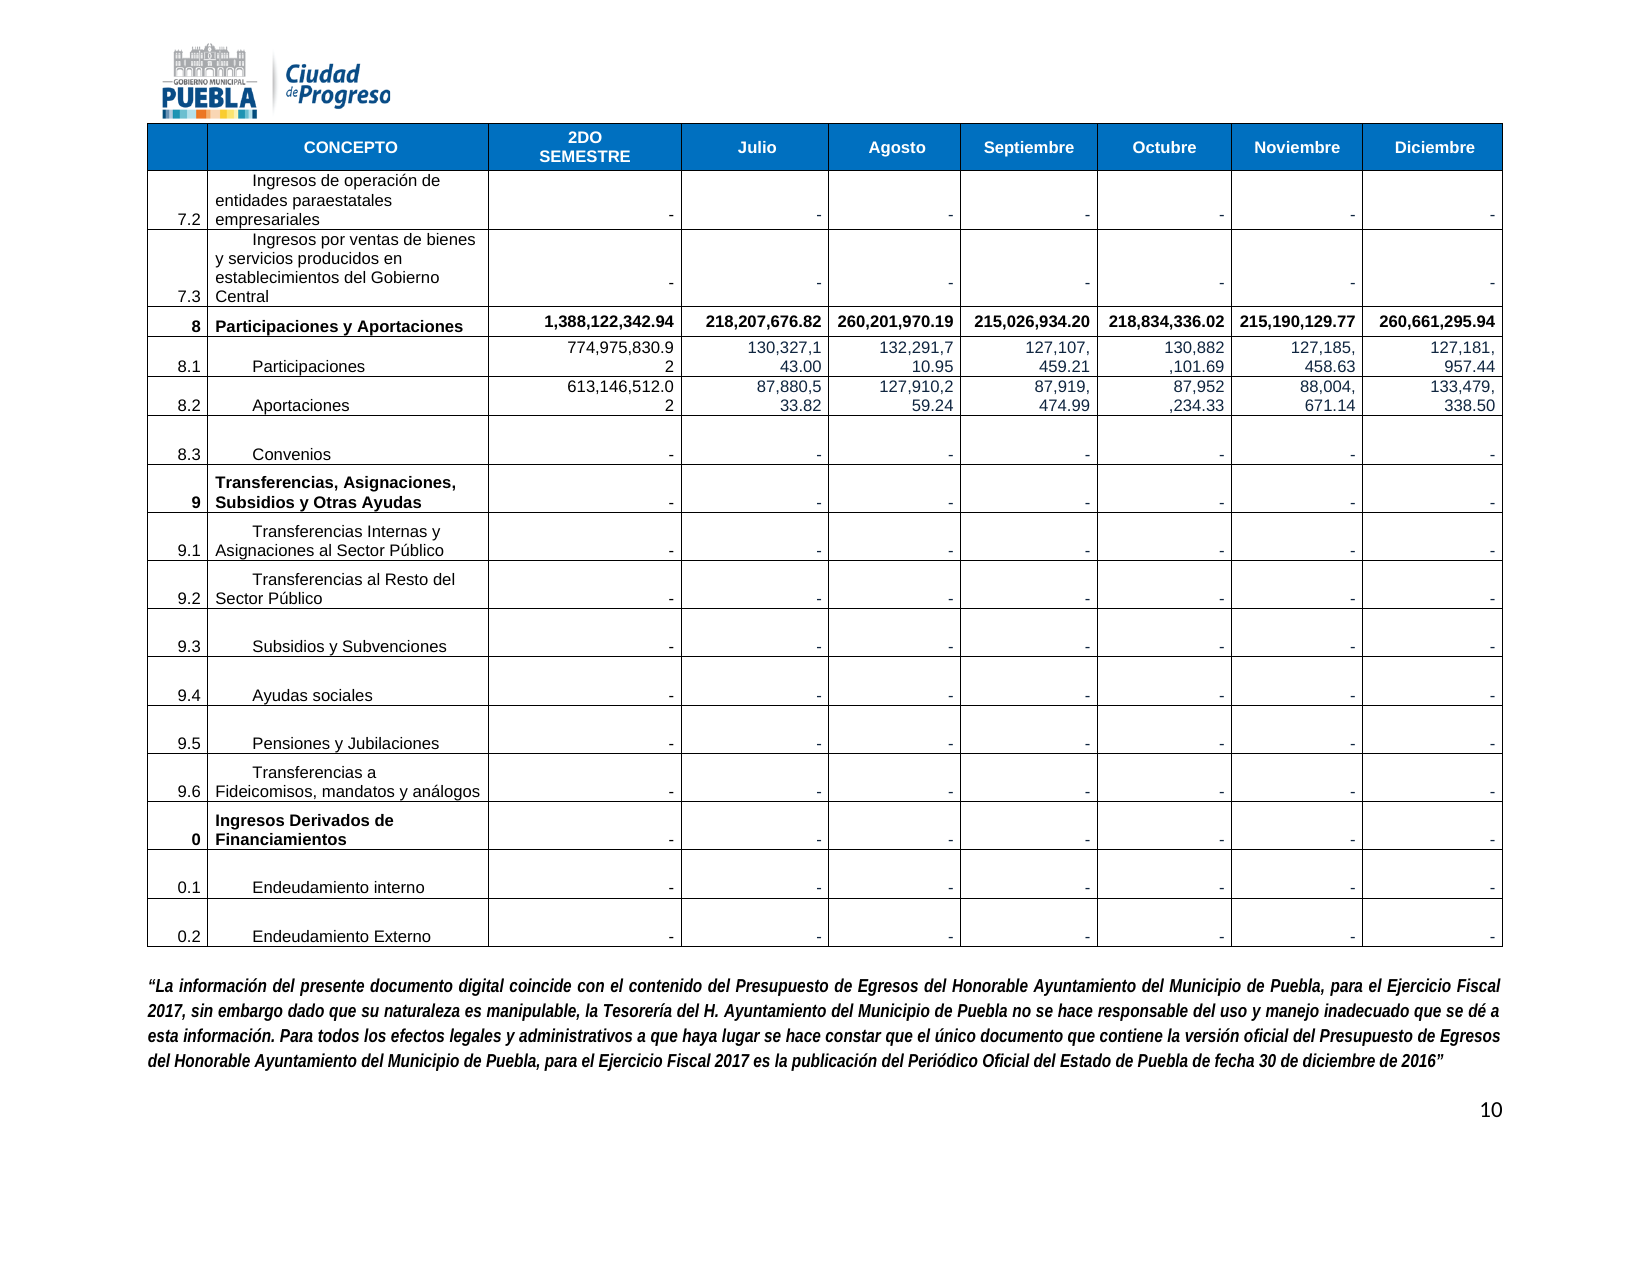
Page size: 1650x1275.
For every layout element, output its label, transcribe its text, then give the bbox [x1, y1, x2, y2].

table_cell 0.1 [148, 850, 207, 897]
table_cell - [682, 899, 828, 946]
table_cell 7.3 [148, 230, 207, 306]
table_cell Transferencias al Resto del Sector Público [208, 561, 488, 608]
table_cell 9.3 [148, 609, 207, 656]
table_cell - [1098, 657, 1231, 704]
table_cell - [489, 657, 681, 704]
table_cell - [682, 513, 828, 560]
table_cell - [1363, 416, 1502, 463]
table_header CONCEPTO [208, 124, 488, 170]
table_cell 215,026,934.20 [961, 307, 1097, 336]
table_cell - [489, 171, 681, 229]
table_cell 0 [148, 802, 207, 849]
table_cell Participaciones y Aportaciones [208, 307, 488, 336]
table_cell - [1098, 465, 1231, 512]
table_cell - [1363, 802, 1502, 849]
table_cell - [682, 230, 828, 306]
table_cell - [1232, 657, 1362, 704]
table_header Septiembre [961, 124, 1097, 170]
table_cell - [682, 561, 828, 608]
table_header Octubre [1098, 124, 1231, 170]
table_cell - [829, 899, 960, 946]
table_cell 87,952,234.33 [1098, 377, 1231, 415]
table_cell - [961, 561, 1097, 608]
table_cell Participaciones [208, 337, 488, 376]
table_header 2DO SEMESTRE [489, 124, 681, 170]
table_cell - [489, 754, 681, 801]
table_cell - [1098, 754, 1231, 801]
table_cell - [1232, 754, 1362, 801]
table_cell 774,975,830.92 [489, 337, 681, 376]
table_cell - [1232, 416, 1362, 463]
table_cell - [1232, 609, 1362, 656]
table_cell - [682, 802, 828, 849]
table_cell Transferencias, Asignaciones, Subsidios y Otras Ayudas [208, 465, 488, 512]
table_cell - [682, 416, 828, 463]
table_cell 218,207,676.82 [682, 307, 828, 336]
table_cell - [1098, 802, 1231, 849]
table_cell - [961, 657, 1097, 704]
table_cell - [682, 754, 828, 801]
table_cell 132,291,710.95 [829, 337, 960, 376]
table_cell - [1232, 561, 1362, 608]
table_cell - [829, 850, 960, 897]
table_cell Transferencias Internas y Asignaciones al Sector Público [208, 513, 488, 560]
table_cell 127,181,957.44 [1363, 337, 1502, 376]
table_cell - [1098, 561, 1231, 608]
table_cell - [1098, 899, 1231, 946]
table_cell Subsidios y Subvenciones [208, 609, 488, 656]
table_cell - [489, 230, 681, 306]
table_cell - [489, 416, 681, 463]
table_cell - [961, 899, 1097, 946]
table_cell - [1363, 899, 1502, 946]
table_cell 0.2 [148, 899, 207, 946]
table_header Diciembre [1363, 124, 1502, 170]
table_cell - [489, 609, 681, 656]
table_header Noviembre [1232, 124, 1362, 170]
table_cell - [961, 609, 1097, 656]
table_cell 7.2 [148, 171, 207, 229]
table_cell 127,107,459.21 [961, 337, 1097, 376]
table_cell - [1363, 706, 1502, 753]
table_cell 127,910,259.24 [829, 377, 960, 415]
table_cell - [489, 802, 681, 849]
table_cell 9.5 [148, 706, 207, 753]
table_cell - [829, 706, 960, 753]
table_cell 8 [148, 307, 207, 336]
table_cell 87,919,474.99 [961, 377, 1097, 415]
table_cell 9.2 [148, 561, 207, 608]
table_cell 260,201,970.19 [829, 307, 960, 336]
table_cell - [1098, 416, 1231, 463]
table_cell - [682, 171, 828, 229]
table_cell Ingresos Derivados de Financiamientos [208, 802, 488, 849]
table_cell 87,880,533.82 [682, 377, 828, 415]
table_cell Aportaciones [208, 377, 488, 415]
table_cell - [829, 609, 960, 656]
table_cell - [682, 850, 828, 897]
table_cell 8.2 [148, 377, 207, 415]
table_cell 218,834,336.02 [1098, 307, 1231, 336]
table_cell - [829, 754, 960, 801]
table_cell - [1098, 513, 1231, 560]
table_cell 260,661,295.94 [1363, 307, 1502, 336]
table_cell - [1098, 850, 1231, 897]
table_cell - [1098, 706, 1231, 753]
table_cell - [1098, 171, 1231, 229]
table_cell - [961, 171, 1097, 229]
table_header Agosto [829, 124, 960, 170]
table_cell - [1363, 513, 1502, 560]
table_cell - [961, 230, 1097, 306]
table_cell - [829, 513, 960, 560]
table_header Julio [682, 124, 828, 170]
table_cell - [829, 416, 960, 463]
table_cell 130,882,101.69 [1098, 337, 1231, 376]
table_cell - [489, 899, 681, 946]
table_cell - [829, 465, 960, 512]
table_cell Endeudamiento interno [208, 850, 488, 897]
table_cell - [1098, 230, 1231, 306]
table_cell 88,004,671.14 [1232, 377, 1362, 415]
table_cell - [1232, 706, 1362, 753]
table_cell - [961, 706, 1097, 753]
table_cell - [829, 561, 960, 608]
table_cell 127,185,458.63 [1232, 337, 1362, 376]
table_cell - [489, 561, 681, 608]
table_cell - [1363, 657, 1502, 704]
table_cell Ingresos por ventas de bienes y servicios producidos en establecimientos del Gobierno Central [208, 230, 488, 306]
table_cell 9 [148, 465, 207, 512]
table_cell - [489, 513, 681, 560]
table_cell - [961, 850, 1097, 897]
table_cell - [1232, 899, 1362, 946]
table_cell Transferencias a Fideicomisos, mandatos y análogos [208, 754, 488, 801]
table_cell - [1232, 230, 1362, 306]
table_cell 9.6 [148, 754, 207, 801]
table_cell 133,479,338.50 [1363, 377, 1502, 415]
table_cell - [1232, 171, 1362, 229]
table_cell - [961, 802, 1097, 849]
table_cell - [489, 465, 681, 512]
table_cell - [829, 230, 960, 306]
table_cell - [1363, 171, 1502, 229]
table_cell Pensiones y Jubilaciones [208, 706, 488, 753]
table_cell - [1363, 850, 1502, 897]
table_cell - [1363, 230, 1502, 306]
table_cell - [829, 171, 960, 229]
table_cell - [1232, 513, 1362, 560]
table_cell 8.3 [148, 416, 207, 463]
table_cell 9.4 [148, 657, 207, 704]
table_cell Convenios [208, 416, 488, 463]
table_cell Ayudas sociales [208, 657, 488, 704]
table_cell - [1363, 754, 1502, 801]
table_cell - [961, 754, 1097, 801]
table_cell - [961, 416, 1097, 463]
table_cell - [961, 513, 1097, 560]
table_cell 130,327,143.00 [682, 337, 828, 376]
table_cell - [1363, 465, 1502, 512]
table_cell Endeudamiento Externo [208, 899, 488, 946]
table_cell 8.1 [148, 337, 207, 376]
table_cell - [682, 706, 828, 753]
table_cell 9.1 [148, 513, 207, 560]
table_cell 215,190,129.77 [1232, 307, 1362, 336]
table_cell - [1363, 609, 1502, 656]
table_cell - [489, 850, 681, 897]
table_cell - [682, 465, 828, 512]
table_cell - [829, 802, 960, 849]
table_cell - [1232, 850, 1362, 897]
table_cell - [489, 706, 681, 753]
table_cell - [682, 609, 828, 656]
table_cell - [1232, 802, 1362, 849]
table_cell 1,388,122,342.94 [489, 307, 681, 336]
table_cell - [829, 657, 960, 704]
table_cell Ingresos de operación de entidades paraestatales empresariales [208, 171, 488, 229]
table_cell - [1232, 465, 1362, 512]
table_header [148, 124, 207, 170]
table_cell - [682, 657, 828, 704]
table_cell - [1098, 609, 1231, 656]
table_cell - [961, 465, 1097, 512]
picture [162, 43, 391, 122]
table_cell 613,146,512.02 [489, 377, 681, 415]
table_cell - [1363, 561, 1502, 608]
